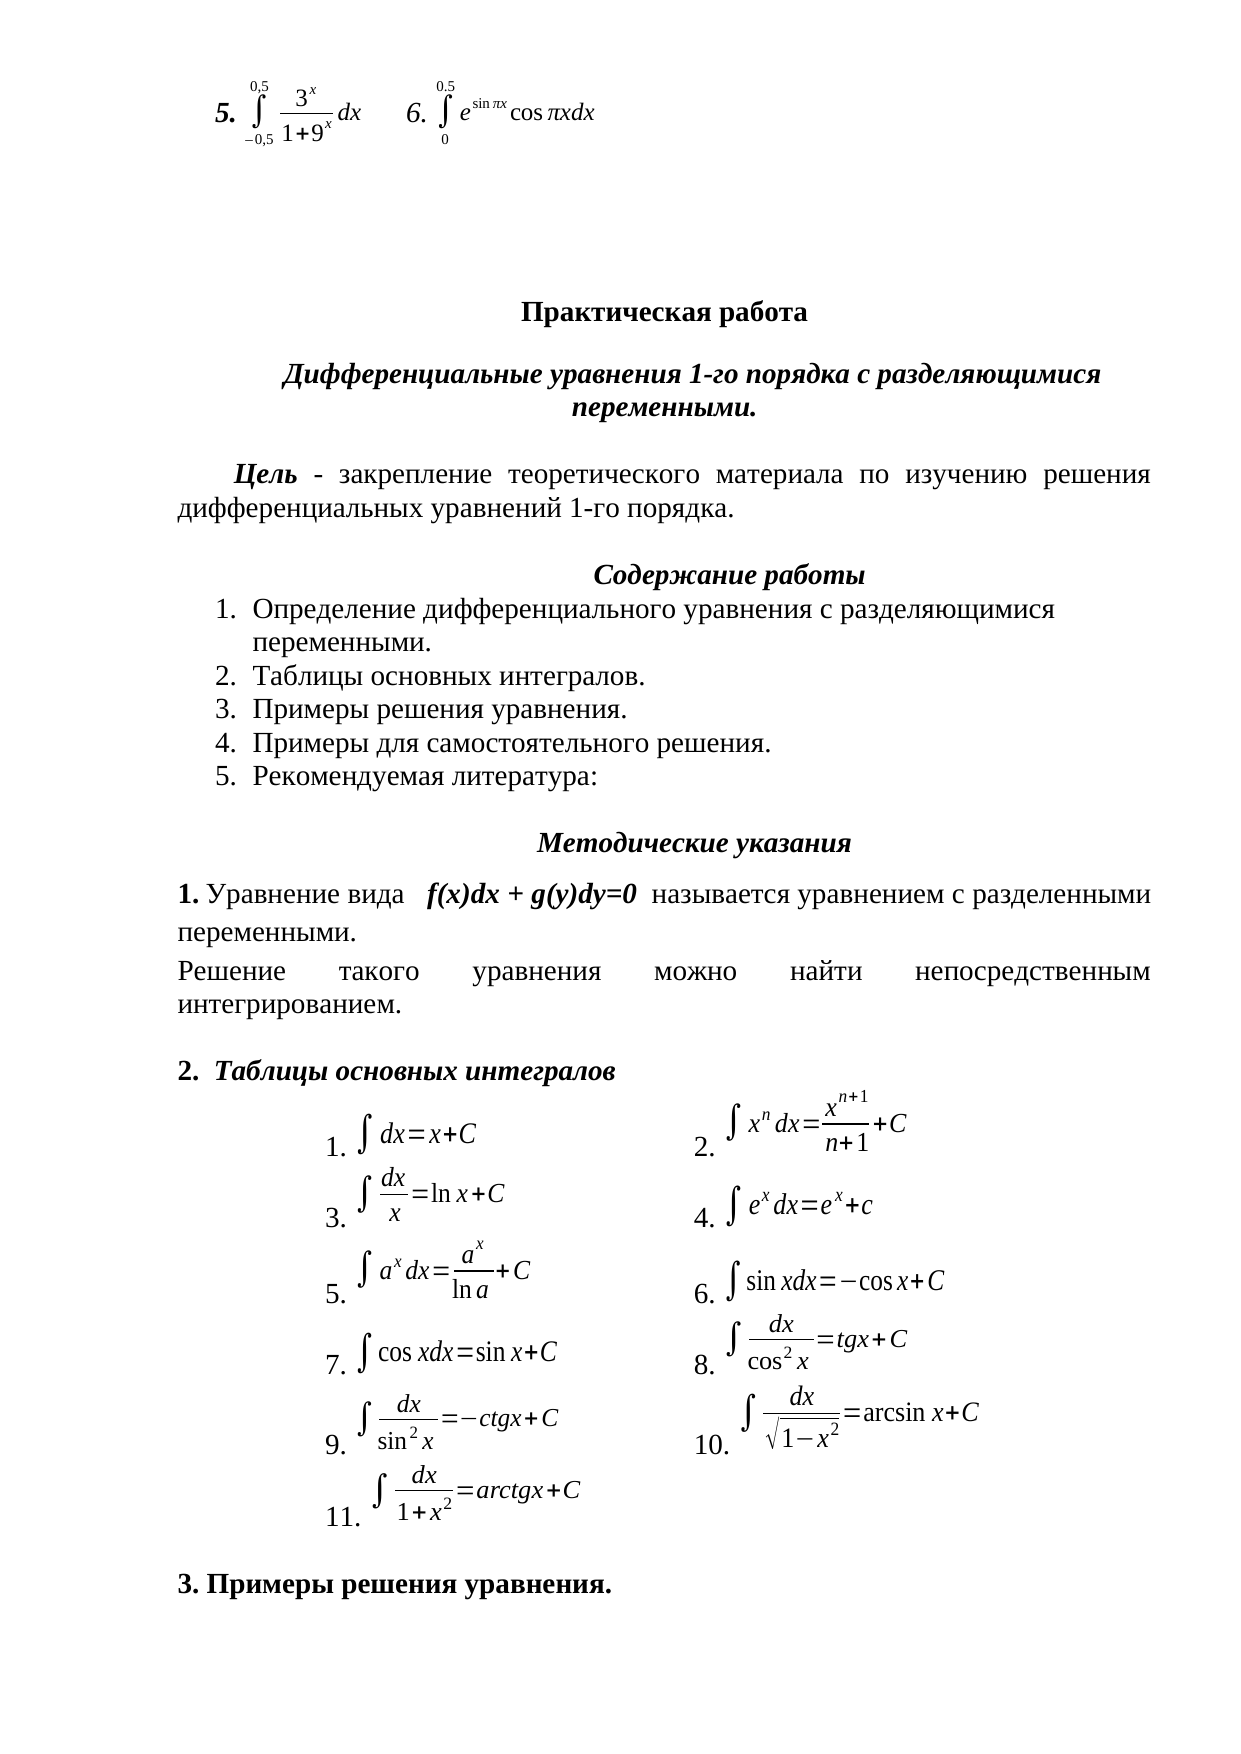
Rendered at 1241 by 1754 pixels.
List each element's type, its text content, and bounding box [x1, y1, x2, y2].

text 5. 6. [177, 1234, 1152, 1310]
text 5. 6. [215, 77, 1152, 147]
text 11. [177, 1461, 1152, 1532]
text 3. 4. [177, 1163, 1152, 1234]
text Решение такого уравнения можно найти непосредственным интегрированием. [177, 953, 1152, 1020]
text 1. 2. [251, 1087, 1152, 1163]
text Цель - закрепление теоретического материала по изучению решения дифференциальных уравнений 1-го порядка. [177, 457, 1152, 524]
text 7. 8. [177, 1310, 1152, 1381]
list Таблицы основных интегралов. [215, 658, 1152, 691]
list Рекомендуемая литература: [215, 758, 1152, 792]
text 3. Примеры решения уравнения. [177, 1566, 1152, 1599]
subtitle Содержание работы [251, 557, 1152, 591]
text Дифференциальные уравнения 1-го порядка с разделяющимися переменными. [177, 356, 1152, 423]
text 2. Таблицы основных интегралов [177, 1053, 1152, 1087]
subtitle Практическая работа [177, 294, 1152, 327]
text 1. Уравнение вида f(x)dx + g(y)dy=0 называется уравнением с разделенными переменными. [177, 876, 1152, 948]
list Примеры для самостоятельного решения. [215, 725, 1152, 758]
subtitle Методические указания [215, 826, 1152, 859]
list Определение дифференциального уравнения с разделяющимися переменными. [215, 591, 1152, 658]
text 9. 10. [177, 1381, 1152, 1461]
list Примеры решения уравнения. [215, 691, 1152, 725]
